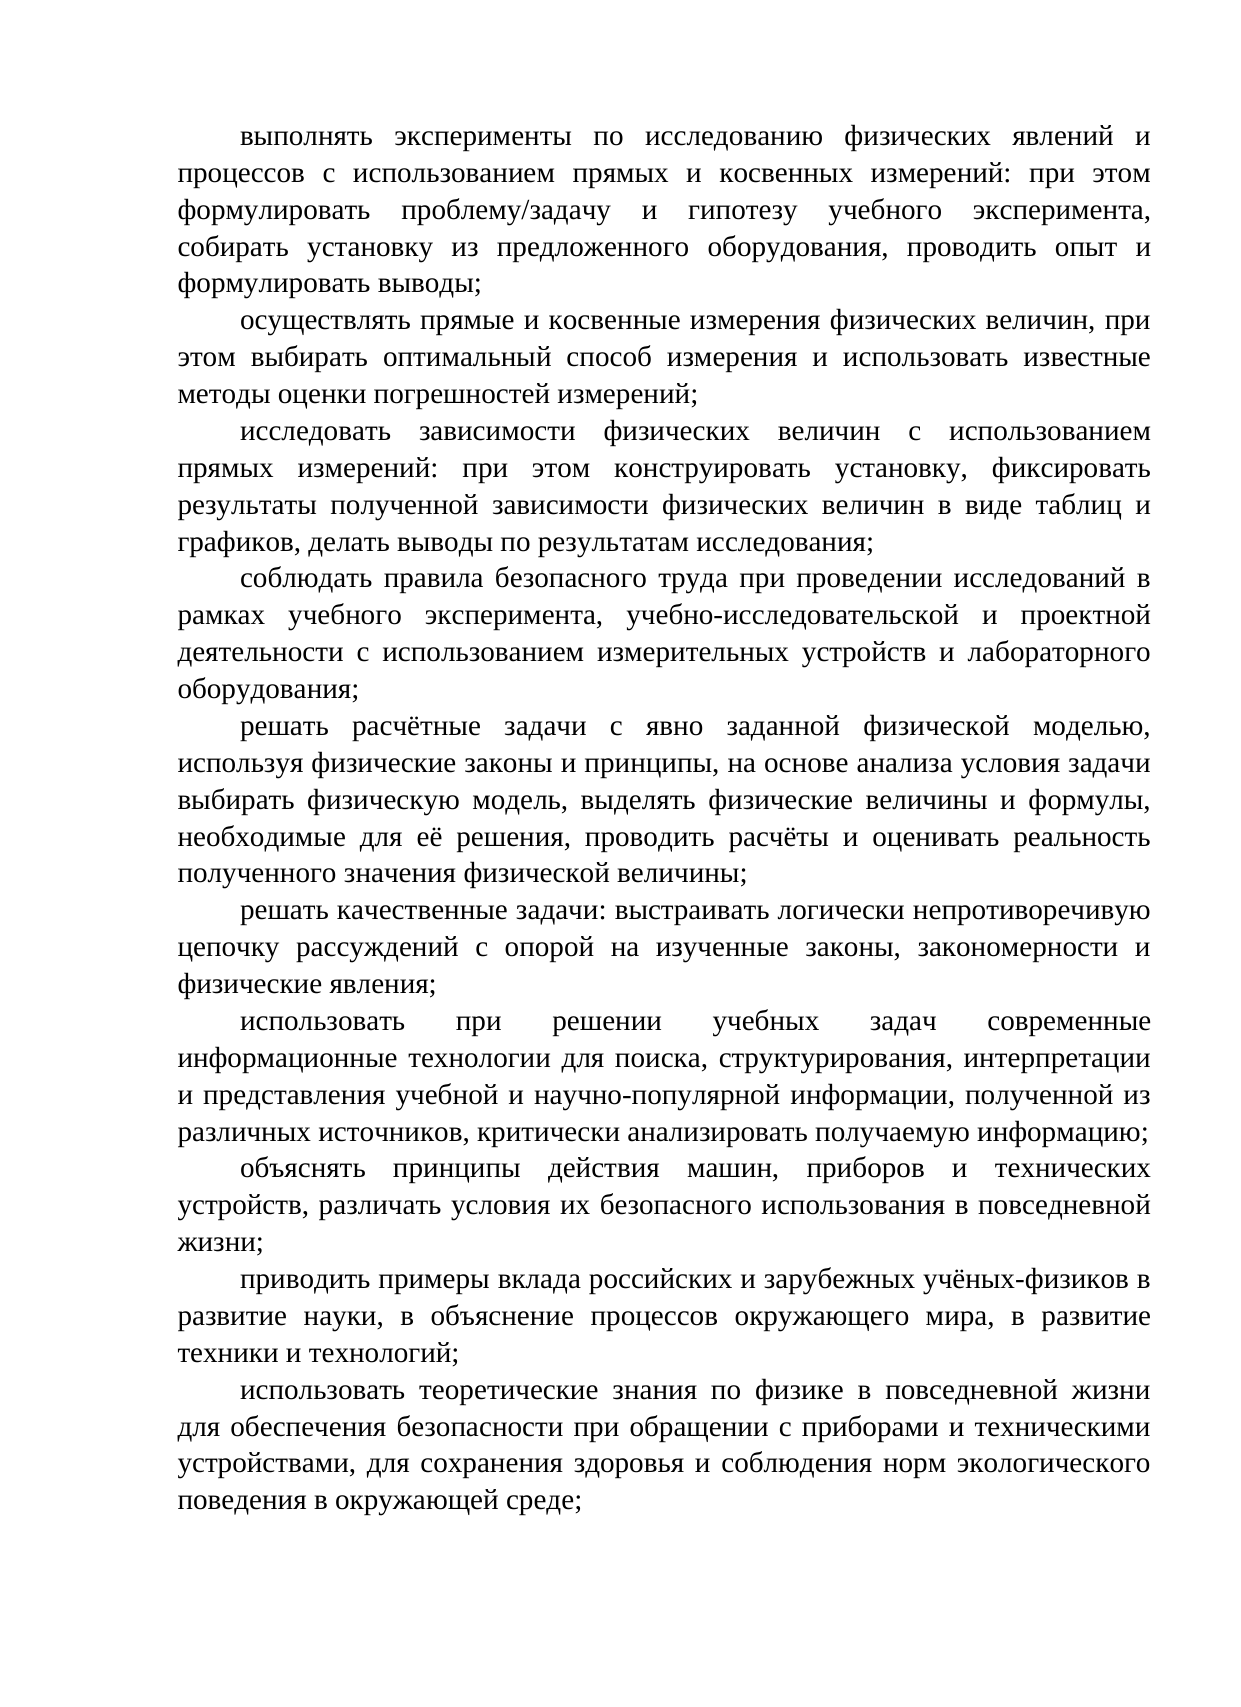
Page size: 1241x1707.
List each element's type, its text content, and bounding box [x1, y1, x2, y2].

text приводить примеры вклада российских и зарубежных учёных-физиков в развитие науки, в объяснение процессов окружающего мира, в развитие техники и технологий; [177, 1261, 1152, 1368]
text использовать теоретические знания по физике в повседневной жизни для обеспечения безопасности при обращении с приборами и техническими устройствами, для сохранения здоровья и соблюдения норм экологического поведения в окружающей среде; [177, 1372, 1152, 1516]
text решать расчётные задачи с явно заданной физической моделью, используя физические законы и принципы, на основе анализа условия задачи выбирать физическую модель, выделять физические величины и формулы, необходимые для её решения, проводить расчёты и оценивать реальность полученного значения физической величины; [177, 708, 1152, 889]
text решать качественные задачи: выстраивать логически непротиворечивую цепочку рассуждений с опорой на изученные законы, закономерности и физические явления; [177, 892, 1152, 1000]
text исследовать зависимости физических величин с использованием прямых измерений: при этом конструировать установку, фиксировать результаты полученной зависимости физических величин в виде таблиц и графиков, делать выводы по результатам исследования; [177, 413, 1152, 557]
text использовать при решении учебных задач современные информационные технологии для поиска, структурирования, интерпретации и представления учебной и научно-популярной информации, полученной из различных источников, критически анализировать получаемую информацию; [177, 1003, 1152, 1147]
text соблюдать правила безопасного труда при проведении исследований в рамках учебного эксперимента, учебно-исследовательской и проектной деятельности с использованием измерительных устройств и лабораторного оборудования; [177, 561, 1152, 705]
text выполнять эксперименты по исследованию физических явлений и процессов с использованием прямых и косвенных измерений: при этом формулировать проблему/задачу и гипотезу учебного эксперимента, собирать установку из предложенного оборудования, проводить опыт и формулировать выводы; [177, 118, 1152, 299]
text осуществлять прямые и косвенные измерения физических величин, при этом выбирать оптимальный способ измерения и использовать известные методы оценки погрешностей измерений; [177, 302, 1152, 410]
text объяснять принципы действия машин, приборов и технических устройств, различать условия их безопасного использования в повседневной жизни; [177, 1151, 1152, 1258]
